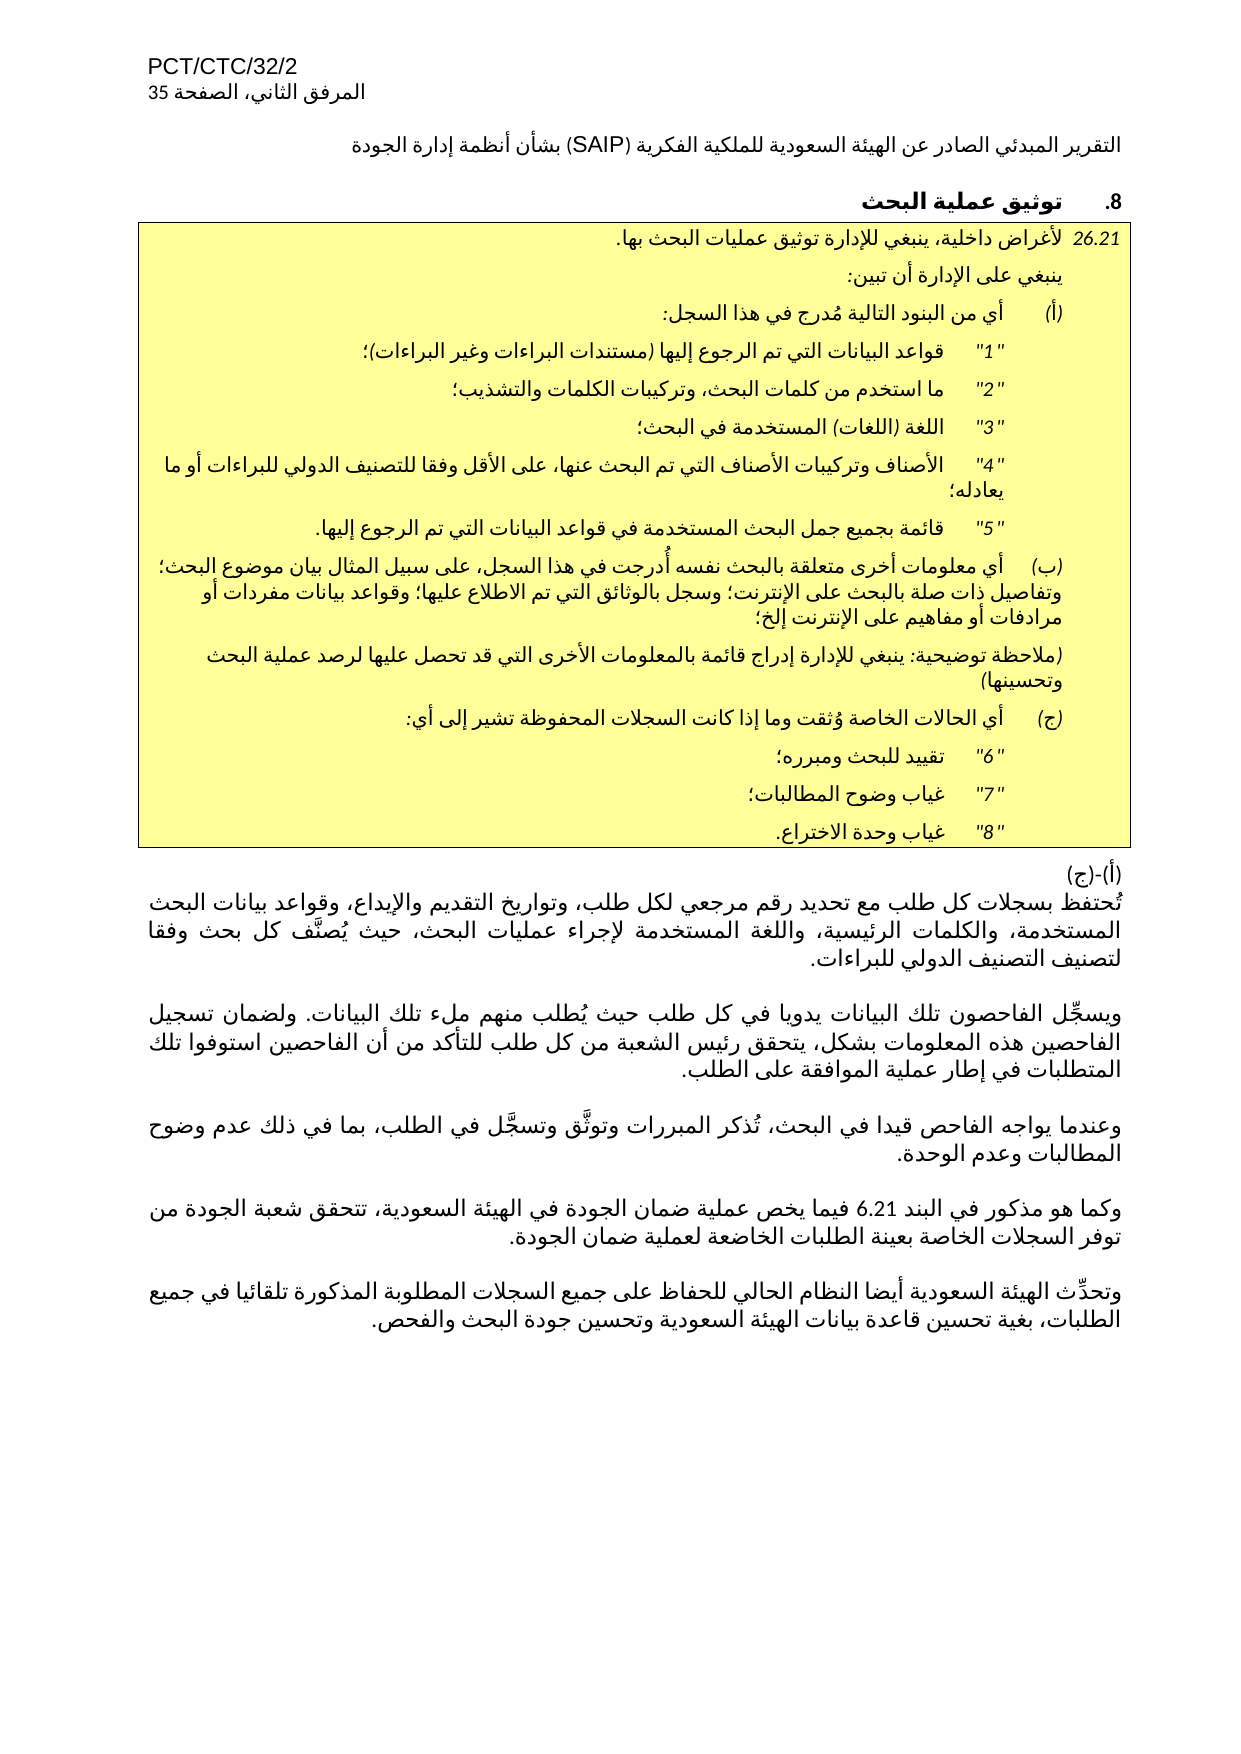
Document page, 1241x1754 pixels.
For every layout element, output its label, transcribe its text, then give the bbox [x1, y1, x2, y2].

text ينبغي على الإدارة أن تبين: [139, 259, 1130, 288]
text "2" ما استخدم من كلمات البحث، وتركيبات الكلمات والتشذيب؛ [139, 373, 1130, 402]
list تُحتفظ بسجلات كل طلب مع تحديد رقم مرجعي لكل طلب، وتواريخ التقديم والإيداع، وقواعد بيانات البحث المستخدمة، والكلمات الرئيسية، واللغة المستخدمة لإجراء عمليات البحث، حيث يُصنَّف كل بحث وفقا لتصنيف التصنيف الدولي للبراءات. [148, 888, 1122, 972]
text 26.21 لأغراض داخلية، ينبغي للإدارة توثيق عمليات البحث بها. [139, 223, 1130, 250]
list وكما هو مذكور في البند 6.21 فيما يخص عملية ضمان الجودة في الهيئة السعودية، تتحقق شعبة الجودة من توفر السجلات الخاصة بعينة الطلبات الخاضعة لعملية ضمان الجودة. [148, 1194, 1122, 1250]
list ويسجِّل الفاحصون تلك البيانات يدويا في كل طلب حيث يُطلب منهم ملء تلك البيانات. ولضمان تسجيل الفاحصين هذه المعلومات بشكل، يتحقق رئيس الشعبة من كل طلب للتأكد من أن الفاحصين استوفوا تلك المتطلبات في إطار عملية الموافقة على الطلب. [148, 999, 1122, 1084]
list (أ)-(ج) [148, 860, 1122, 888]
list وعندما يواجه الفاحص قيدا في البحث، تُذكر المبررات وتوثَّق وتسجَّل في الطلب، بما في ذلك عدم وضوح المطالبات وعدم الوحدة. [148, 1111, 1122, 1167]
text "7" غياب وضوح المطالبات؛ [139, 778, 1130, 807]
text (ج) أي الحالات الخاصة وُثقت وما إذا كانت السجلات المحفوظة تشير إلى أي: [139, 702, 1130, 731]
text "3" اللغة (اللغات) المستخدمة في البحث؛ [139, 411, 1130, 440]
text "5" قائمة بجميع جمل البحث المستخدمة في قواعد البيانات التي تم الرجوع إليها. [139, 512, 1130, 541]
text (ملاحظة توضيحية: ينبغي للإدارة إدراج قائمة بالمعلومات الأخرى التي قد تحصل عليها لرصد عملية البحث وتحسينها) [139, 639, 1130, 693]
text "6" تقييد للبحث ومبرره؛ [139, 740, 1130, 769]
text (ب) أي معلومات أخرى متعلقة بالبحث نفسه أُدرجت في هذا السجل، على سبيل المثال بيان موضوع البحث؛ وتفاصيل ذات صلة بالبحث على الإنترنت؛ وسجل بالوثائق التي تم الاطلاع عليها؛ وقواعد بيانات مفردات أو مرادفات أو مفاهيم على الإنترنت إلخ؛ [139, 550, 1130, 630]
subtitle 8. توثيق عملية البحث [148, 187, 1122, 215]
text "8" غياب وحدة الاختراع. [139, 816, 1130, 847]
list وتحدِّث الهيئة السعودية أيضا النظام الحالي للحفاظ على جميع السجلات المطلوبة المذكورة تلقائيا في جميع الطلبات، بغية تحسين قاعدة بيانات الهيئة السعودية وتحسين جودة البحث والفحص. [148, 1277, 1122, 1333]
text "4" الأصناف وتركيبات الأصناف التي تم البحث عنها، على الأقل وفقا للتصنيف الدولي للبراءات أو ما يعادله؛ [139, 449, 1130, 503]
text "1" قواعد البيانات التي تم الرجوع إليها (مستندات البراءات وغير البراءات)؛ [139, 335, 1130, 364]
text (أ) أي من البنود التالية مُدرج في هذا السجل: [139, 297, 1130, 326]
